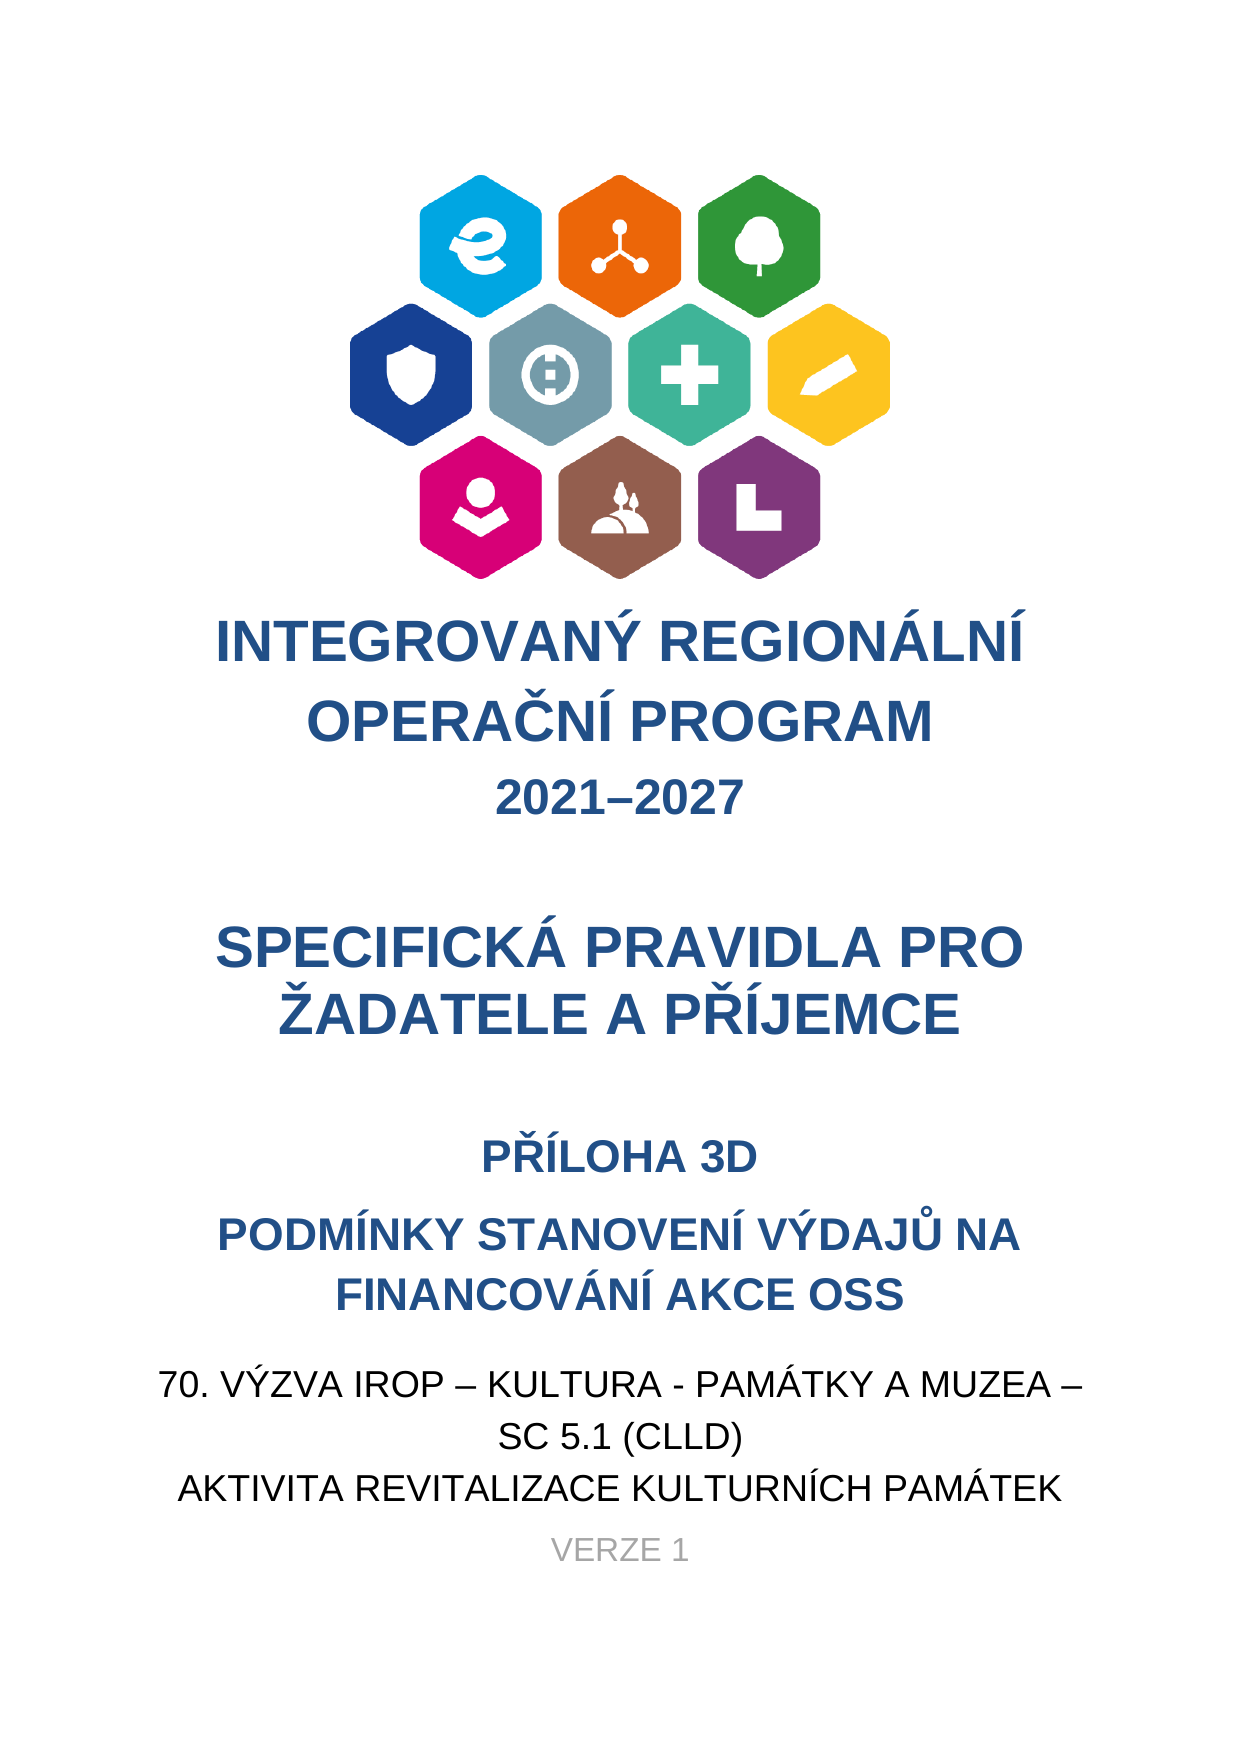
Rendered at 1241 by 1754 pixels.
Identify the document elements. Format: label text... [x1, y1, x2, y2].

text SPECIFICKÁ PRAVIDLA PRO ŽADATELE A PŘÍJEMCE [148, 913, 1093, 1047]
text AKTIVITA REVITALIZACE KULTURNÍCH PAMÁTEK [148, 1466, 1093, 1509]
text 2021–2027 [148, 768, 1093, 825]
text 70. výzva IROP – KULTURA - PAMÁTKY A MUZEA –SC 5.1 (CLLD) [148, 1362, 1093, 1457]
text PodMÍNKY STAnovení výdajů na financování akce OSS [148, 1207, 1093, 1320]
text PŘÍLOHA 3D [148, 1129, 1093, 1182]
picture [323, 158, 916, 607]
text verze 1 [148, 1530, 1093, 1568]
